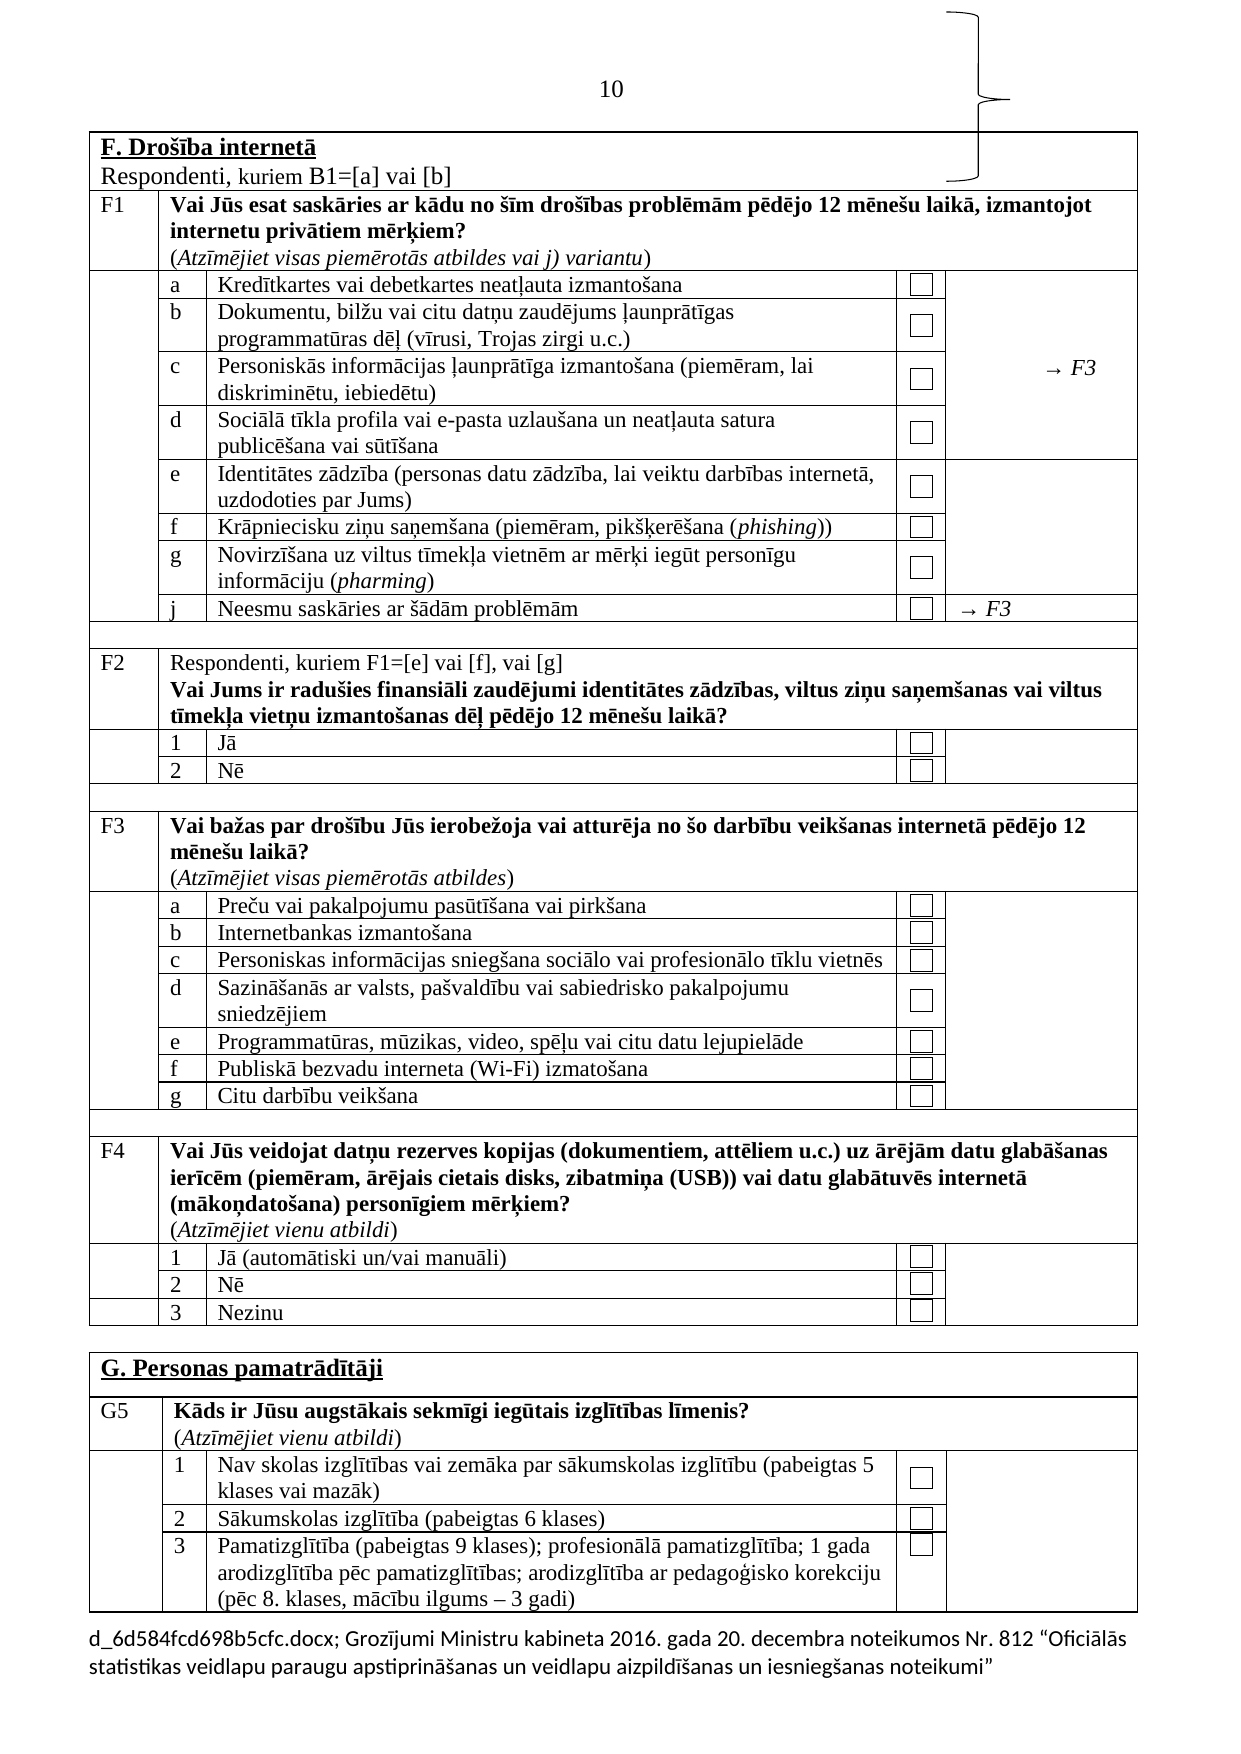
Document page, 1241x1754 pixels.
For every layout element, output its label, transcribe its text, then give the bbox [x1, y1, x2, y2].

table_cell G5 [90, 1398, 162, 1450]
table_cell Jā (automātiski un/vai manuāli) [207, 1244, 896, 1270]
table_cell Kredītkartes vai debetkartes neatļauta izmantošana [207, 271, 896, 297]
table_cell [897, 514, 945, 540]
table_cell [90, 784, 1137, 811]
table_cell 3 [159, 1299, 206, 1325]
table_cell Novirzīšana uz viltus tīmekļa vietnēm ar mērķi iegūt personīgu informāciju (pharming) [207, 541, 896, 593]
table_cell [90, 1110, 1137, 1136]
table_cell Programmatūras, mūzikas, video, spēļu vai citu datu lejupielāde [207, 1028, 896, 1054]
table_cell Pamatizglītība (pabeigtas 9 klases); profesionālā pamatizglītība; 1 gada arodizglītība pēc pamatizglītības; arodizglītība ar pedagoģisko korekciju (pēc 8. klases, mācību ilgums – 3 gadi) [207, 1533, 896, 1611]
table_cell e [159, 460, 206, 512]
table_cell Internetbankas izmantošana [207, 919, 896, 946]
table_cell Sociālā tīkla profila vai e-pasta uzlaušana un neatļauta satura publicēšana vai sūtīšana [207, 406, 896, 459]
table_cell [946, 1244, 1137, 1325]
table_cell → F3 [946, 595, 1137, 621]
table_cell [897, 892, 945, 918]
table_cell [897, 1028, 945, 1054]
table_cell 3 [163, 1533, 206, 1611]
table_cell 2 [163, 1505, 206, 1531]
table_cell Vai Jūs esat saskāries ar kādu no šīm drošības problēmām pēdējo 12 mēnešu laikā, izmantojot internetu privātiem mērķiem? (Atzīmējiet visas piemērotās atbildes vai j) variantu) [159, 191, 1137, 270]
table_cell [897, 271, 945, 297]
table_cell Nezinu [207, 1299, 896, 1325]
table_cell [897, 352, 945, 405]
table_cell [897, 757, 945, 783]
table_cell [90, 622, 1137, 648]
table_cell [897, 595, 945, 621]
table_cell b [159, 299, 206, 351]
table_cell Nav skolas izglītības vai zemāka par sākumskolas izglītību (pabeigtas 5 klases vai mazāk) [207, 1451, 896, 1504]
table_cell F1 [90, 191, 158, 270]
table_cell Neesmu saskāries ar šādām problēmām [207, 595, 896, 621]
table_cell Personiskās informācijas ļaunprātīga izmantošana (piemēram, lai diskriminētu, iebiedētu) [207, 352, 896, 405]
table_cell [946, 271, 1137, 459]
table_cell a [159, 271, 206, 297]
table_cell [897, 541, 945, 593]
table_cell Vai Jūs veidojat datņu rezerves kopijas (dokumentiem, attēliem u.c.) uz ārējām datu glabāšanas ierīcēm (piemēram, ārējais cietais disks, zibatmiņa (USB)) vai datu glabātuvēs internetā (mākoņdatošana) personīgiem mērķiem? (Atzīmējiet vienu atbildi) [159, 1137, 1137, 1243]
table_cell [897, 730, 945, 756]
table_cell Publiskā bezvadu interneta (Wi-Fi) izmatošana [207, 1055, 896, 1081]
table_cell e [159, 1028, 206, 1054]
table_cell [897, 1055, 945, 1081]
table_cell [90, 892, 158, 1109]
table_cell [946, 730, 1137, 783]
table_cell F2 [90, 649, 158, 728]
table_cell Nē [207, 757, 896, 783]
table_cell [897, 947, 945, 973]
table_cell [897, 919, 945, 946]
table_cell 1 [159, 1244, 206, 1270]
table_cell F3 [90, 812, 158, 891]
table_cell Sākumskolas izglītība (pabeigtas 6 klases) [207, 1505, 896, 1531]
table_cell Vai bažas par drošību Jūs ierobežoja vai atturēja no šo darbību veikšanas internetā pēdējo 12 mēnešu laikā? (Atzīmējiet visas piemērotās atbildes) [159, 812, 1137, 891]
table_cell 2 [159, 1271, 206, 1297]
table_cell 2 [159, 757, 206, 783]
table_cell d [159, 974, 206, 1027]
table_cell Respondenti, kuriem F1=[e] vai [f], vai [g] Vai Jums ir radušies finansiāli zaudējumi identitātes zādzības, viltus ziņu saņemšanas vai viltus tīmekļa vietņu izmantošanas dēļ pēdējo 12 mēnešu laikā? [159, 649, 1137, 728]
table_cell [897, 1244, 945, 1270]
table_cell g [159, 541, 206, 593]
table_cell Citu darbību veikšana [207, 1083, 896, 1109]
table_cell [946, 460, 1137, 593]
table_cell Jā [207, 730, 896, 756]
table_cell [897, 974, 945, 1027]
table_cell Preču vai pakalpojumu pasūtīšana vai pirkšana [207, 892, 896, 918]
table_cell f [159, 1055, 206, 1081]
table_cell F4 [90, 1137, 158, 1243]
table_cell [946, 892, 1137, 1109]
table_cell 1 [159, 730, 206, 756]
table_cell j [159, 595, 206, 621]
table_cell Nē [207, 1271, 896, 1297]
table_cell [90, 1244, 158, 1297]
table_header F. Drošība internetā Respondenti, kuriem B1=[a] vai [b] [90, 133, 1137, 190]
table_cell [90, 730, 158, 783]
table_cell Personiskas informācijas sniegšana sociālo vai profesionālo tīklu vietnēs [207, 947, 896, 973]
table_cell [90, 1299, 158, 1325]
table_cell [897, 1451, 946, 1504]
table_cell 1 [163, 1451, 206, 1504]
table_cell b [159, 919, 206, 946]
table_cell g [159, 1083, 206, 1109]
table_cell c [159, 947, 206, 973]
table_cell c [159, 352, 206, 405]
table_cell [897, 1271, 945, 1297]
table_cell [897, 460, 945, 512]
table_cell [897, 406, 945, 459]
table_cell [897, 1083, 945, 1109]
table_cell [897, 1299, 945, 1325]
table_cell [897, 1533, 946, 1611]
table_cell [90, 1451, 162, 1611]
table_cell [90, 271, 158, 621]
table_cell [897, 299, 945, 351]
table_cell Krāpniecisku ziņu saņemšana (piemēram, pikšķerēšana (phishing)) [207, 514, 896, 540]
table_cell [947, 1451, 1137, 1611]
table_cell a [159, 892, 206, 918]
table_cell [897, 1505, 946, 1531]
table_cell Kāds ir Jūsu augstākais sekmīgi iegūtais izglītības līmenis? (Atzīmējiet vienu atbildi) [163, 1398, 1137, 1450]
table_cell Dokumentu, bilžu vai citu datņu zaudējums ļaunprātīgas programmatūras dēļ (vīrusi, Trojas zirgi u.c.) [207, 299, 896, 351]
table_cell Identitātes zādzība (personas datu zādzība, lai veiktu darbības internetā, uzdodoties par Jums) [207, 460, 896, 512]
table_cell f [159, 514, 206, 540]
table_cell d [159, 406, 206, 459]
table_cell Sazināšanās ar valsts, pašvaldību vai sabiedrisko pakalpojumu sniedzējiem [207, 974, 896, 1027]
table_header G. Personas pamatrādītāji [90, 1353, 1137, 1396]
